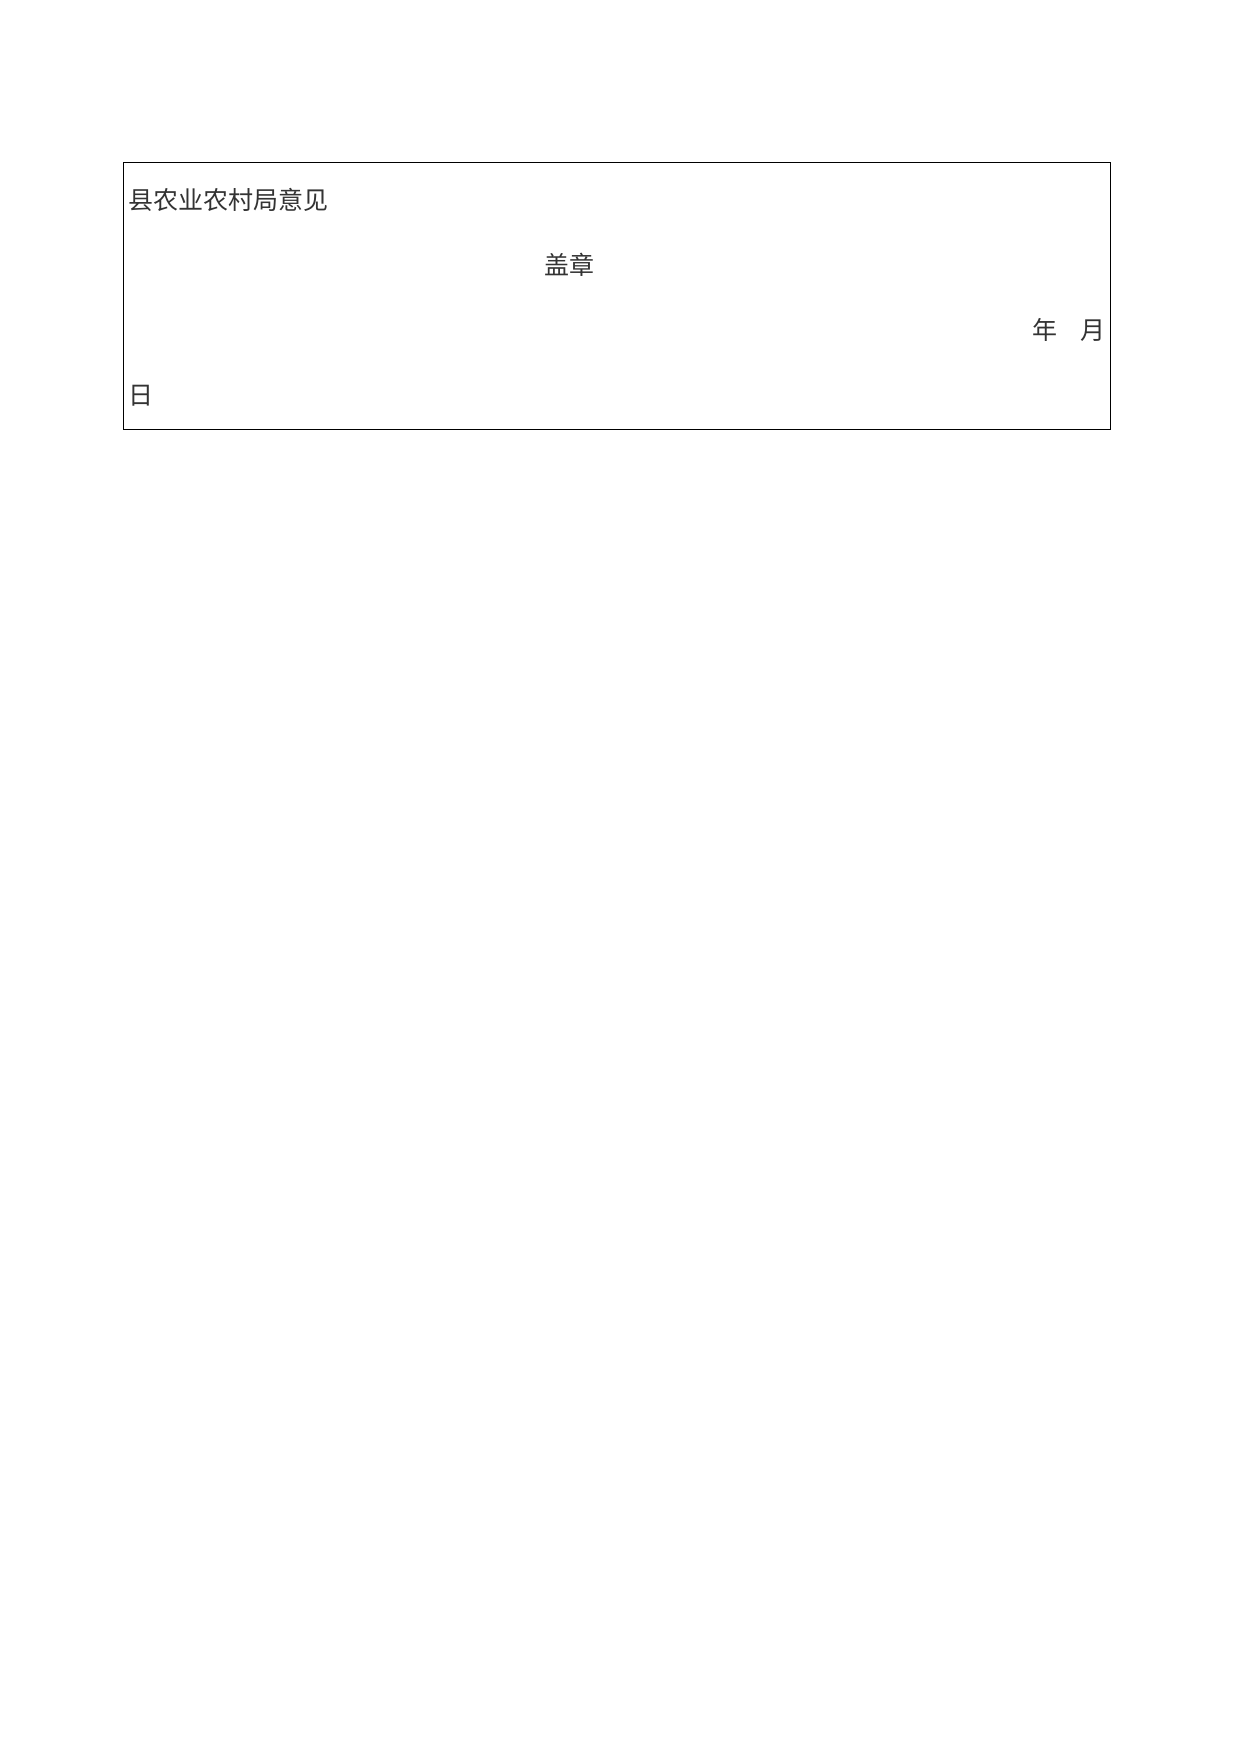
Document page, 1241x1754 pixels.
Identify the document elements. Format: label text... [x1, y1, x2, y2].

table_cell 县农业农村局意见 盖章 年 月 日 [124, 163, 1110, 429]
